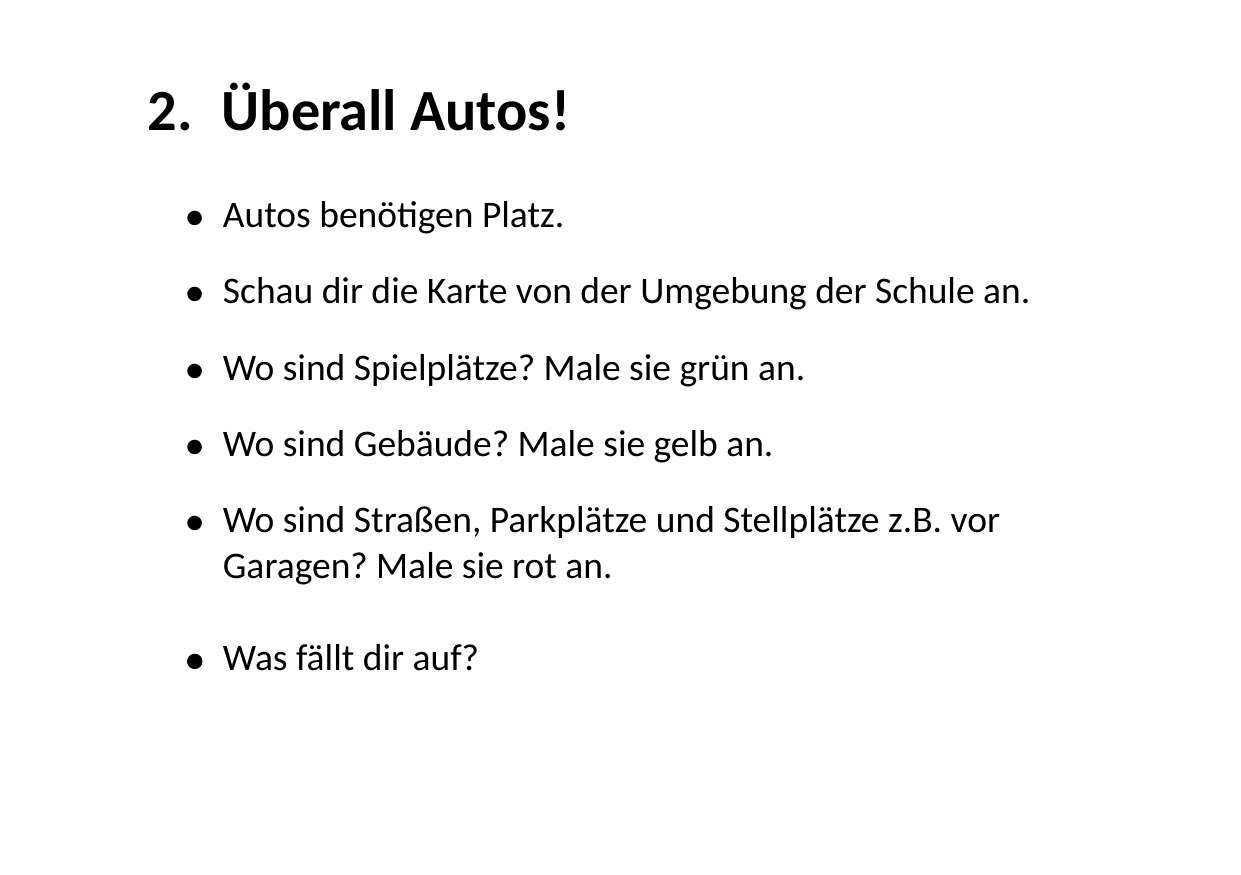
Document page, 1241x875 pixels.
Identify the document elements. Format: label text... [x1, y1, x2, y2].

list Was fällt dir auf? [185, 634, 1122, 680]
list Wo sind Gebäude? Male sie gelb an. [185, 420, 1122, 466]
text 2. Überall Autos! [148, 74, 1122, 145]
list Autos benötigen Platz. [185, 191, 1122, 237]
list Wo sind Spielplätze? Male sie grün an. [185, 344, 1122, 389]
list Wo sind Straßen, Parkplätze und Stellplätze z.B. vor Garagen? Male sie rot an. [185, 496, 1122, 588]
list Schau dir die Karte von der Umgebung der Schule an. [185, 267, 1122, 313]
